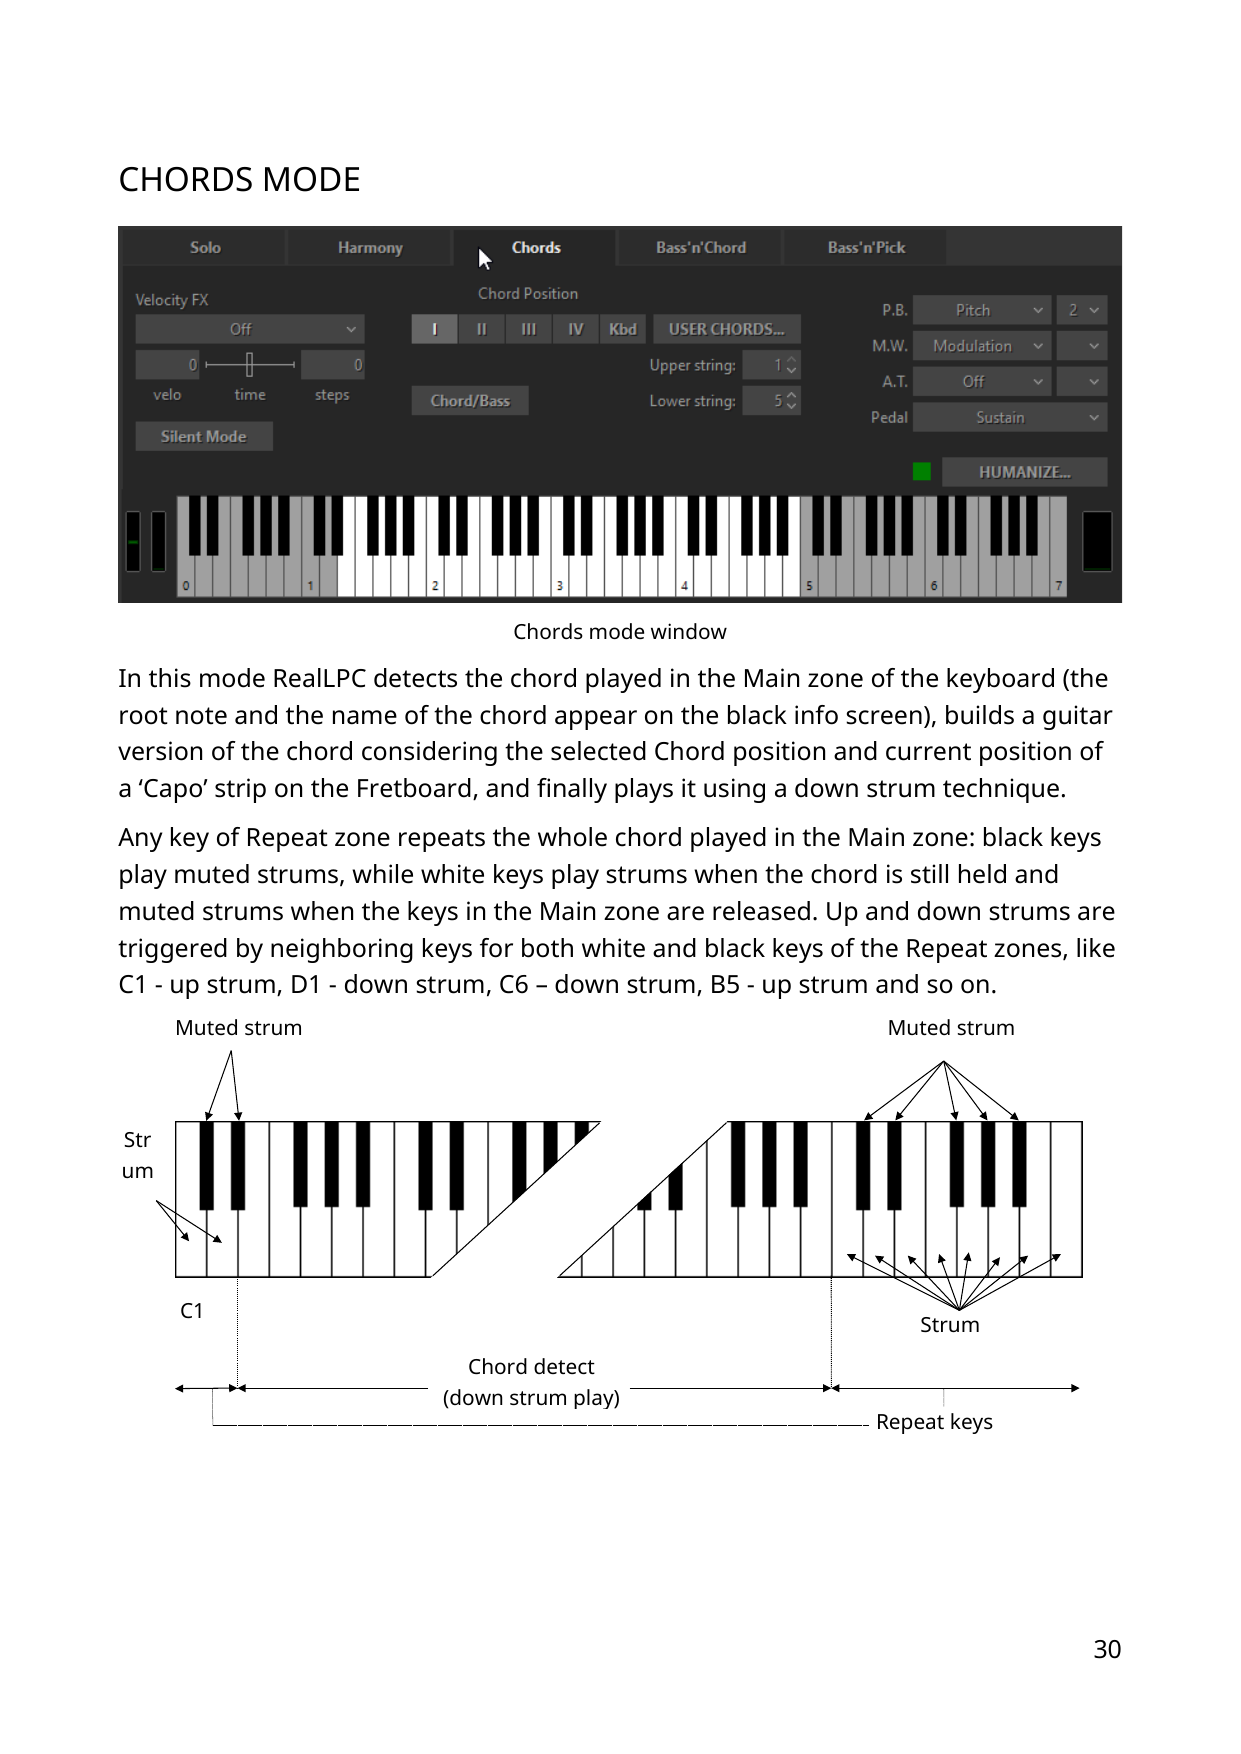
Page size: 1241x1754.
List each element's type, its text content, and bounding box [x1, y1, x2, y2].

text Chords mode window [118, 617, 1122, 646]
picture [118, 226, 1123, 603]
text In this mode RealLPC detects the chord played in the Main zone of the keyboard (the root note and the name of the chord appear on the black info screen), builds a guitar version of the chord considering the selected Chord position and current position of a ‘Capo’ strip on the Fretboard, and finally plays it using a down strum technique. [118, 661, 1122, 805]
subtitle Chords Mode [118, 156, 1122, 201]
picture [175, 1121, 600, 1278]
text Any key of Repeat zone repeats the whole chord played in the Main zone: black keys play muted strums, while white keys play strums when the chord is still held and muted strums when the keys in the Main zone are released. Up and down strums are triggered by neighboring keys for both white and black keys of the Repeat zones, like C1 - up strum, D1 - down strum, C6 – down strum, B5 - up strum and so on. [118, 820, 1122, 1001]
picture [558, 1121, 1083, 1278]
